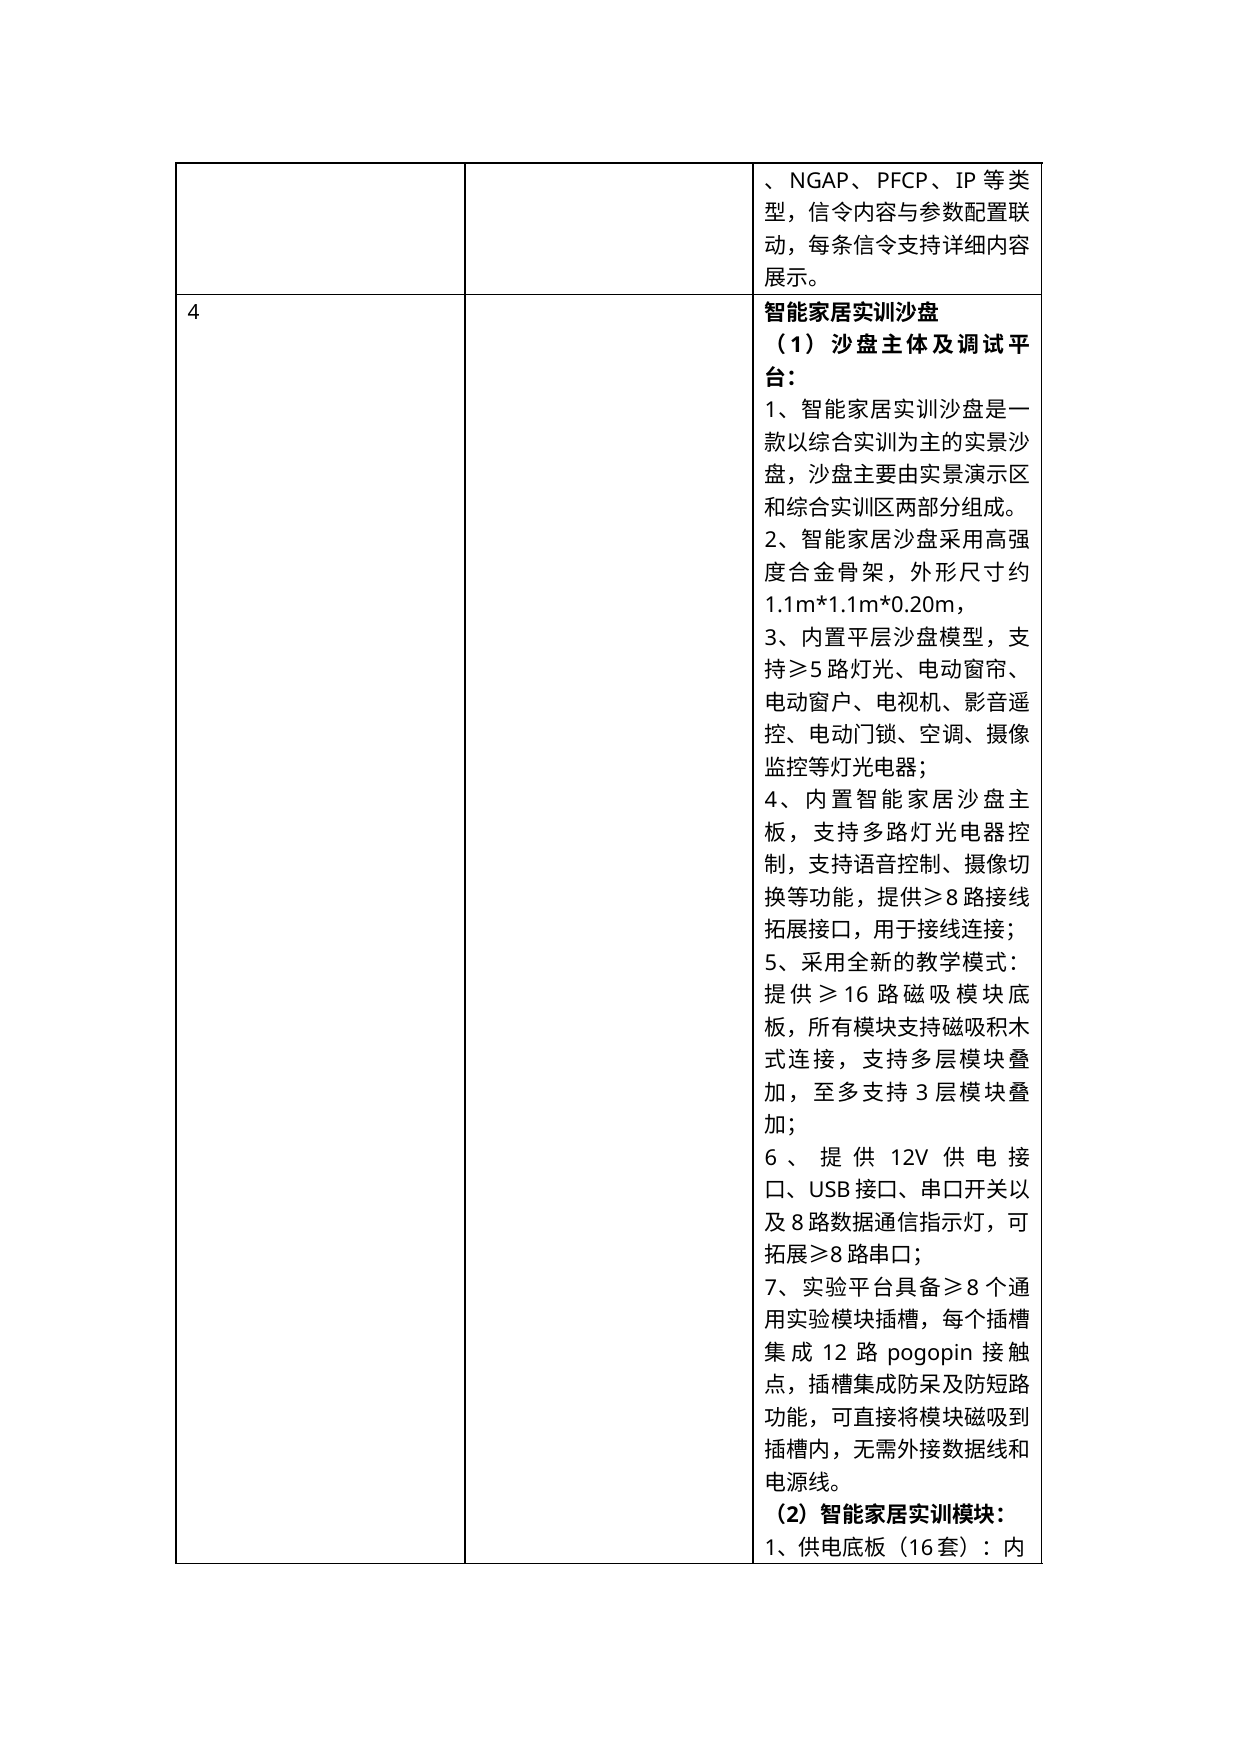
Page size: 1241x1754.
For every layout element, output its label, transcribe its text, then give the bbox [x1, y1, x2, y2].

table_cell 4 [177, 295, 464, 1563]
table_cell 3 [177, 164, 464, 293]
table_cell [466, 295, 752, 1563]
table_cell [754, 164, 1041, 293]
table_cell [466, 164, 752, 293]
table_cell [754, 295, 1041, 1563]
